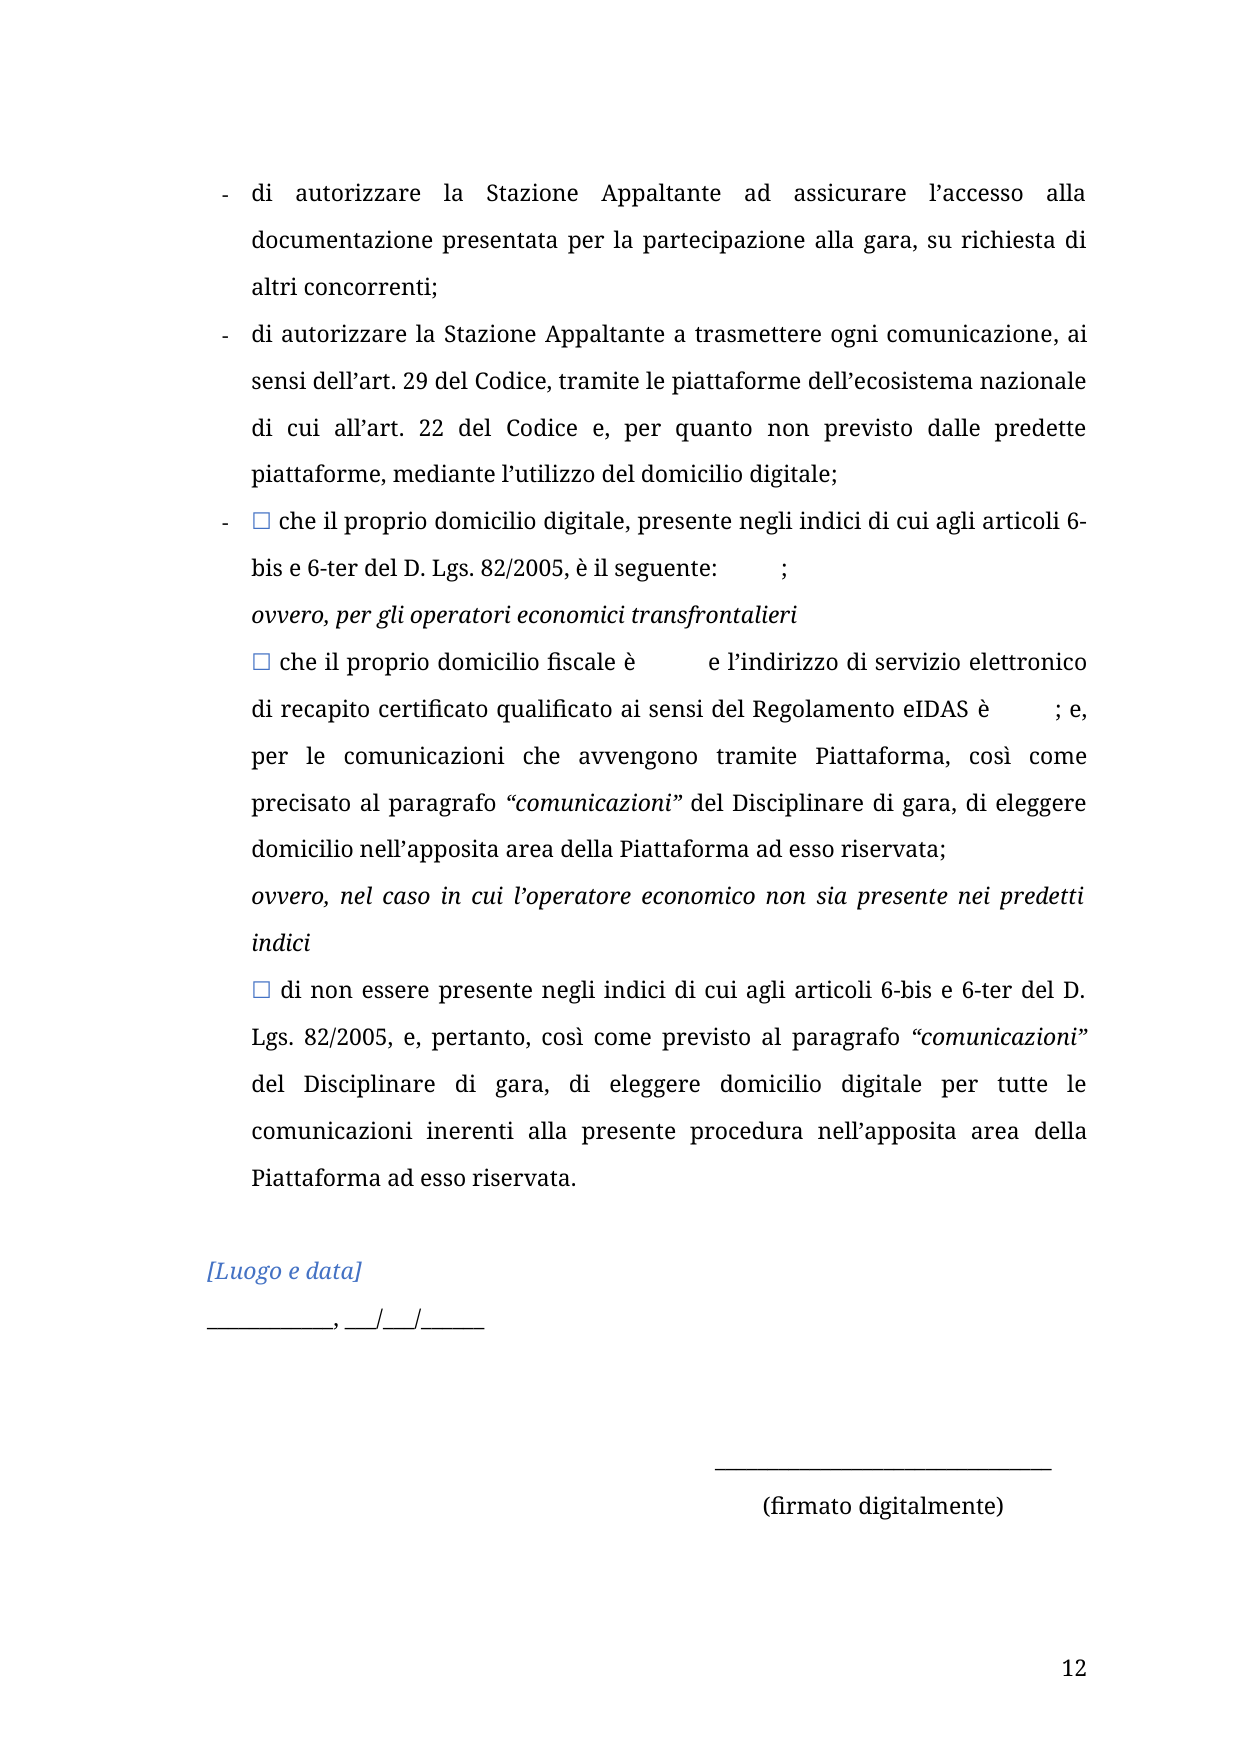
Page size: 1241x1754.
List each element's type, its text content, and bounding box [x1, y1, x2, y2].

list ovvero, per gli operatori economici transfrontalieri [251, 599, 1087, 630]
list che il proprio domicilio fiscale è e l’indirizzo di servizio elettronico di recapito certificato qualificato ai sensi del Regolamento eIDAS è ; e, per le comunicazioni che avvengono tramite Piattaforma, così come precisato al paragrafo “comunicazioni” del Disciplinare di gara, di eleggere domicilio nell’apposita area della Piattaforma ad esso riservata; [251, 646, 1087, 865]
list di non essere presente negli indici di cui agli articoli 6-bis e 6-ter del D. Lgs. 82/2005, e, pertanto, così come previsto al paragrafo “comunicazioni” del Disciplinare di gara, di eleggere domicilio digitale per tutte le comunicazioni inerenti alla presente procedura nell’apposita area della Piattaforma ad esso riservata. [251, 974, 1087, 1193]
text (firmato digitalmente) [679, 1490, 1087, 1521]
list di autorizzare la Stazione Appaltante a trasmettere ogni comunicazione, ai sensi dell’art. 29 del Codice, tramite le piattaforme dell’ecosistema nazionale di cui all’art. 22 del Codice e, per quanto non previsto dalle predette piattaforme, mediante l’utilizzo del domicilio digitale; [222, 318, 1087, 490]
list che il proprio domicilio digitale, presente negli indici di cui agli articoli 6-bis e 6-ter del D. Lgs. 82/2005, è il seguente: ; [222, 505, 1087, 583]
list di autorizzare la Stazione Appaltante ad assicurare l’accesso alla documentazione presentata per la partecipazione alla gara, su richiesta di altri concorrenti; [222, 177, 1087, 302]
text ________________________________ [679, 1443, 1087, 1474]
list ovvero, nel caso in cui l’operatore economico non sia presente nei predetti indici [251, 880, 1087, 958]
text ____________, ___/___/______ [207, 1302, 1087, 1333]
text [Luogo e data] [207, 1255, 1087, 1287]
